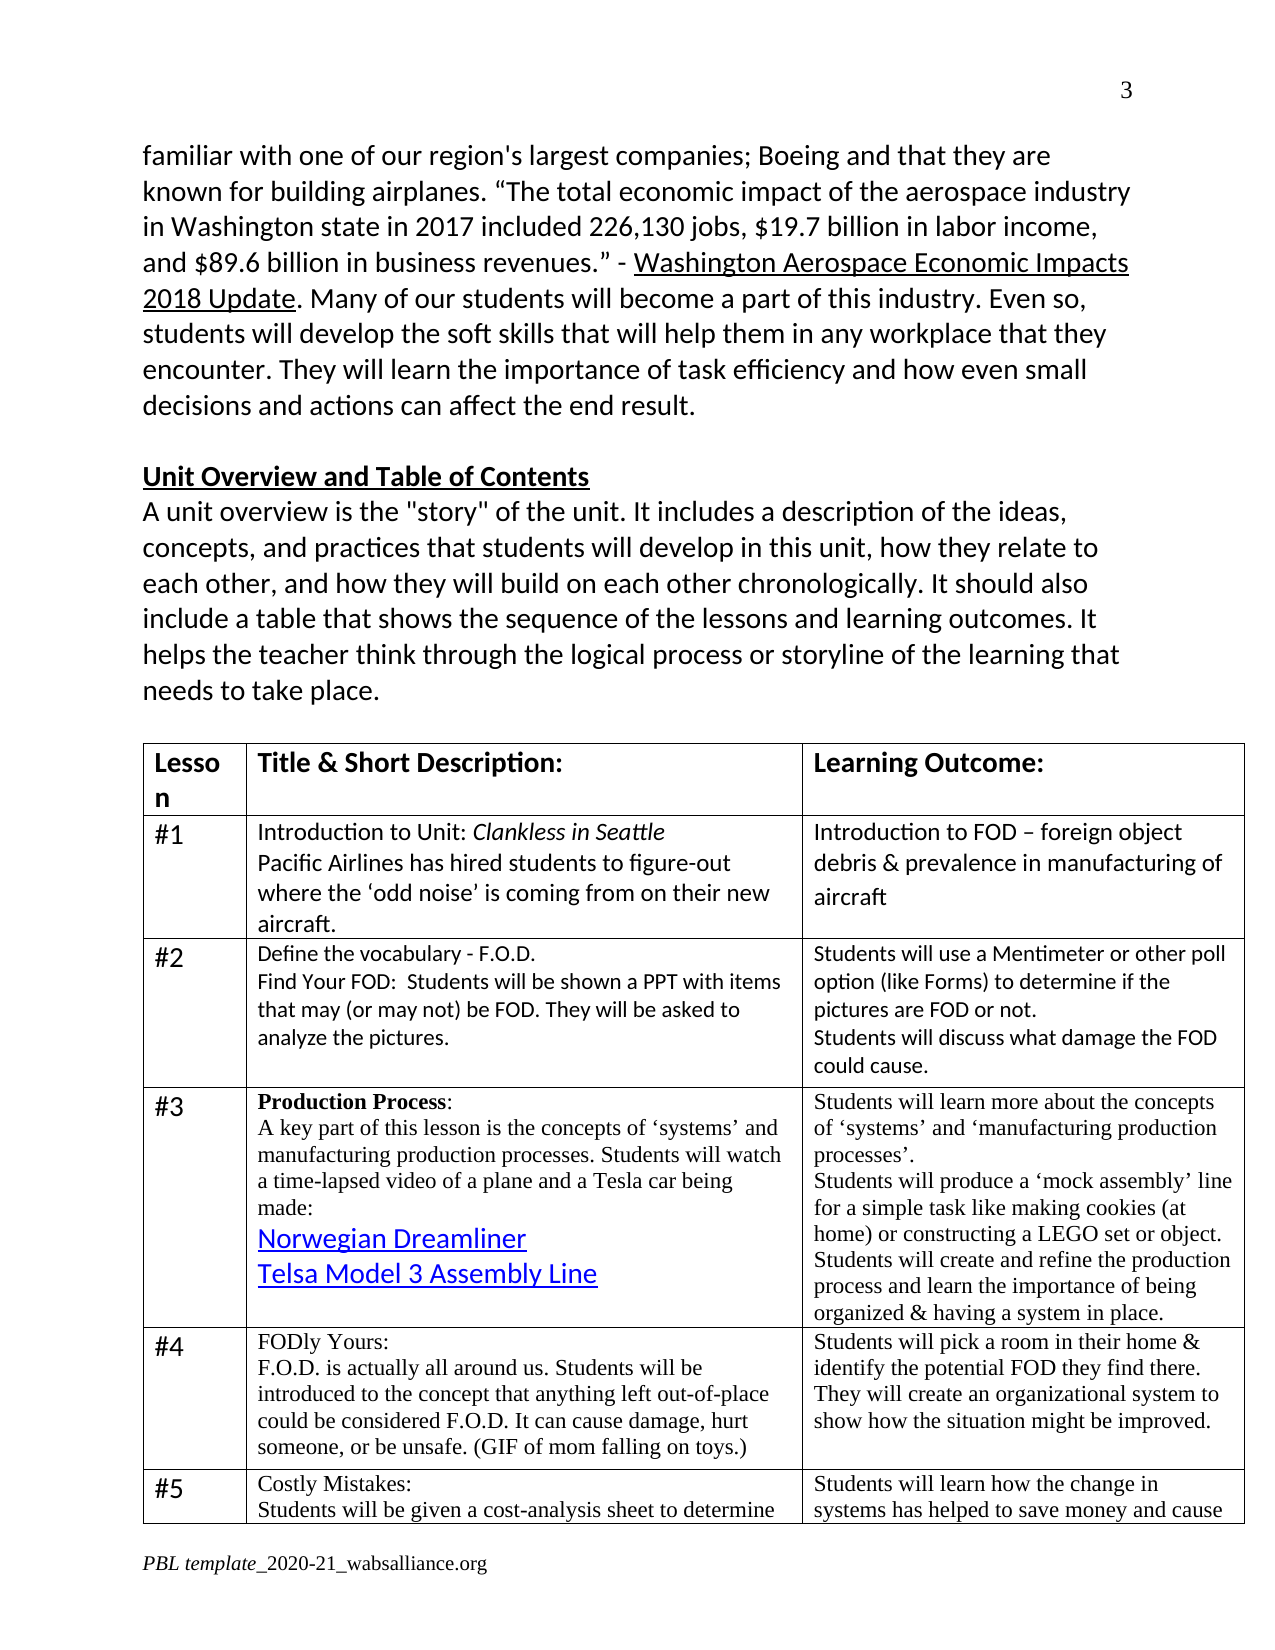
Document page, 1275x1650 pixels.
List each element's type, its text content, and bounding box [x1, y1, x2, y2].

table_header Title & Short Description: [247, 744, 802, 815]
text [142, 137, 1132, 422]
table_cell Define the vocabulary - F.O.D. Find Your FOD: Students will be shown a PPT with items that may (or may not) be FOD. They will be asked to analyze the pictures. [247, 939, 802, 1087]
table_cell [247, 1470, 802, 1523]
text Unit Overview and Table of Contents [142, 458, 1132, 493]
table_cell #3 [144, 1088, 246, 1327]
table_cell FODly Yours: F.O.D. is actually all around us. Students will be introduced to the concept that anything left out-of-place could be considered F.O.D. It can cause damage, hurt someone, or be unsafe. (GIF of mom falling on toys.) [247, 1328, 802, 1469]
table_header Learning Outcome: [803, 744, 1244, 815]
table_cell #5 [144, 1470, 246, 1523]
table_cell Students will pick a room in their home & identify the potential FOD they find there. They will create an organizational system to show how the situation might be improved. [803, 1328, 1244, 1469]
table_cell Students will use a Mentimeter or other poll option (like Forms) to determine if the pictures are FOD or not. Students will discuss what damage the FOD could cause. [803, 939, 1244, 1087]
table_cell #4 [144, 1328, 246, 1469]
table_cell Students will learn more about the concepts of ‘systems’ and ‘manufacturing production processes’. Students will produce a ‘mock assembly’ line for a simple task like making cookies (at home) or constructing a LEGO set or object. Students will create and refine the production process and learn the importance of being organized & having a system in place. [803, 1088, 1244, 1327]
table_cell Introduction to Unit: Clankless in Seattle Pacific Airlines has hired students to figure-out where the ‘odd noise’ is coming from on their new aircraft. [247, 816, 802, 938]
table_header Lesson [144, 744, 246, 815]
table_cell Introduction to FOD – foreign object debris & prevalence in manufacturing of aircraft [803, 816, 1244, 938]
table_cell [803, 1470, 1244, 1523]
table_cell #2 [144, 939, 246, 1087]
text A unit overview is the "story" of the unit. It includes a description of the ideas, concepts, and practices that students will develop in this unit, how they relate to each other, and how they will build on each other chronologically. It should also include a table that shows the sequence of the lessons and learning outcomes. It helps the teacher think through the logical process or storyline of the learning that needs to take place. [142, 493, 1132, 707]
table_cell Production Process: A key part of this lesson is the concepts of ‘systems’ and manufacturing production processes. Students will watch a time-lapsed video of a plane and a Tesla car being made: Norwegian Dreamliner Telsa Model 3 Assembly Line [247, 1088, 802, 1327]
table_cell #1 [144, 816, 246, 938]
